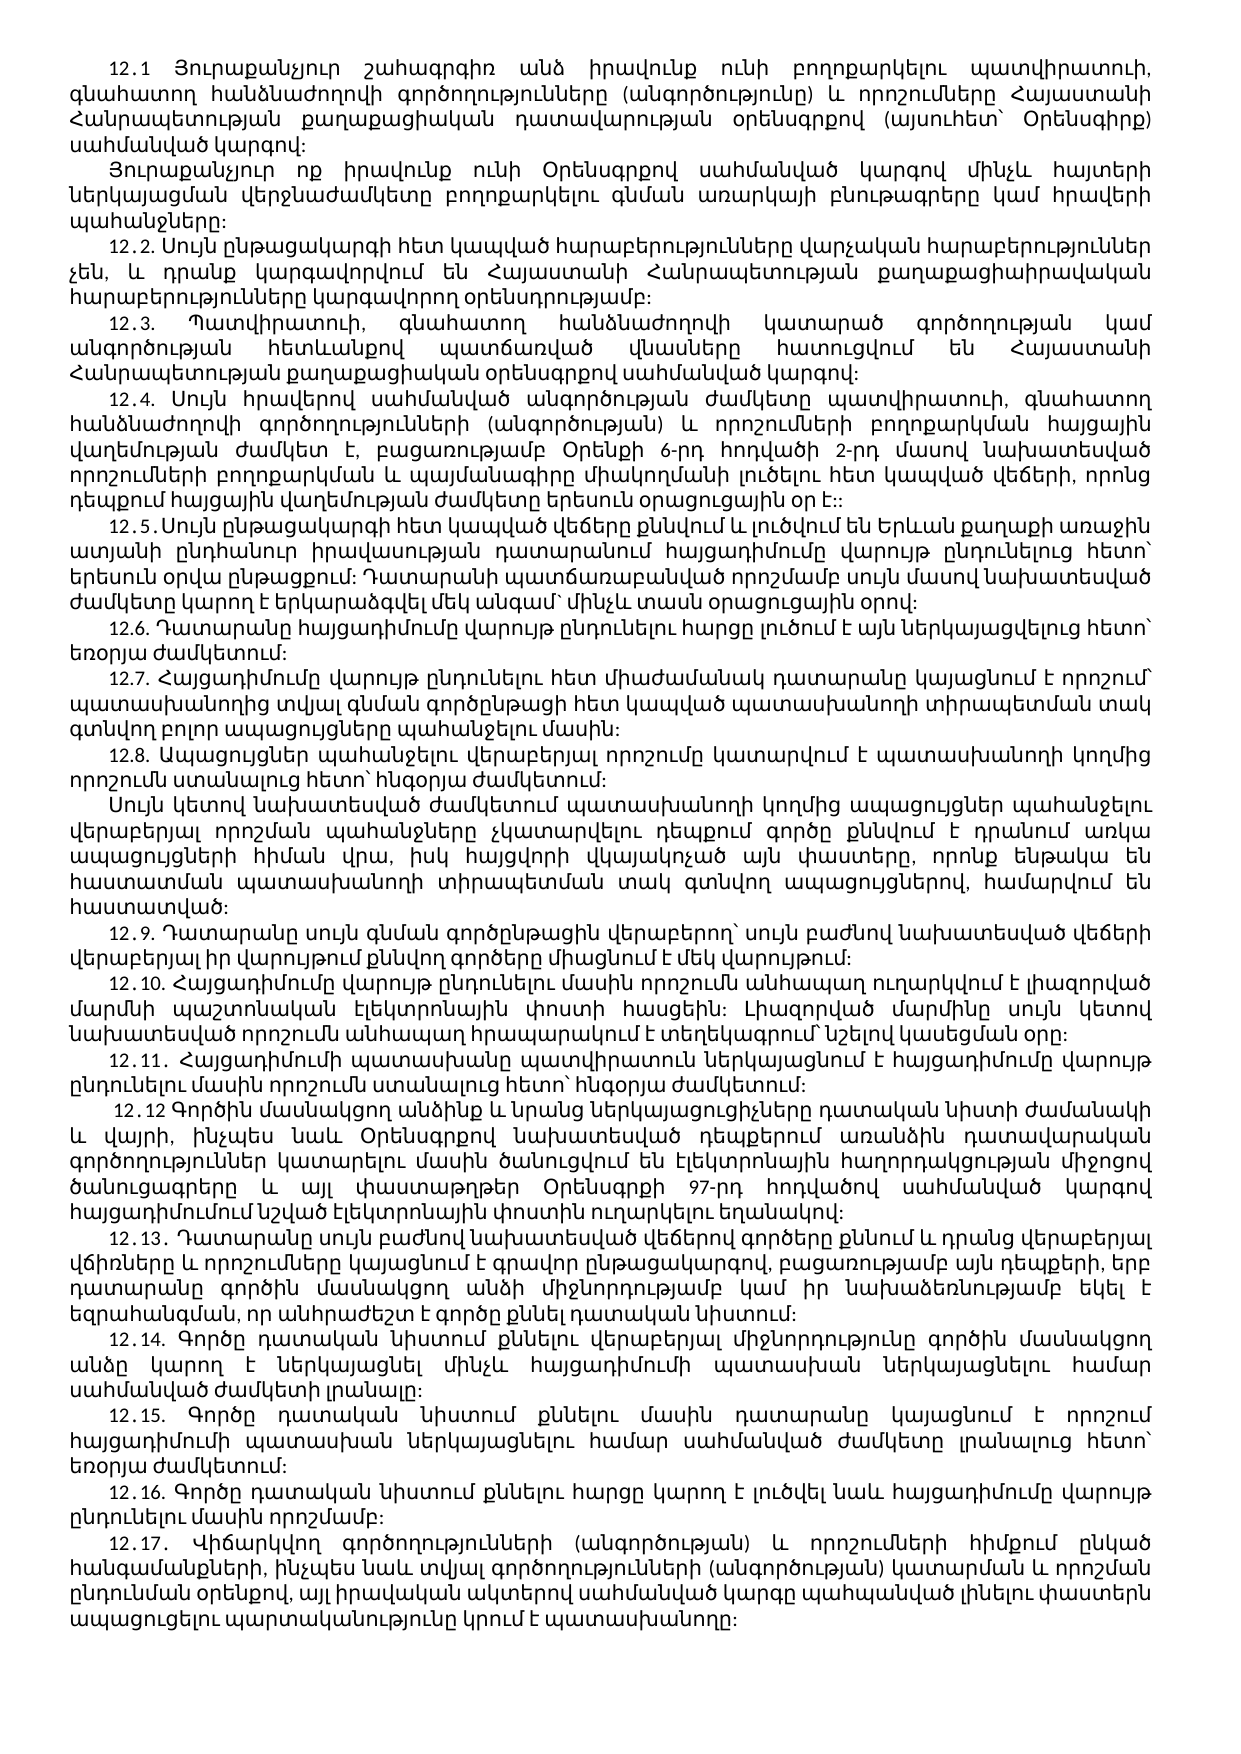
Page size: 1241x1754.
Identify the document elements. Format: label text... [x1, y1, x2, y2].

text 12․15. Գործը դատական նիստում քննելու մասին դատարանը կայացնում է որոշում հայցադիմումի պատասխան ներկայացնելու համար սահմանված ժամկետը լրանալուց հետո՝ եռօրյա ժամկետում: [69, 1403, 1152, 1479]
text 12․12 Գործին մասնակցող անձինք և նրանց ներկայացուցիչները դատական նիստի ժամանակի և վայրի, ինչպես նաև Օրենսգրքով նախատեսված դեպքերում առանձին դատավարական գործողություններ կատարելու մասին ծանուցվում են էլեկտրոնային հաղորդակցության միջոցով ծանուցագրերը և այլ փաստաթղթեր Օրենսգրքի 97-րդ հոդվածով սահմանված կարգով հայցադիմումում նշված էլեկտրոնային փոստին ուղարկելու եղանակով: [69, 1098, 1152, 1225]
text 12․14. Գործը դատական նիստում քննելու վերաբերյալ միջնորդությունը գործին մասնակցող անձը կարող է ներկայացնել մինչև հայցադիմումի պատասխան ներկայացնելու համար սահմանված ժամկետի լրանալը: [69, 1326, 1152, 1403]
text 12․3. Պատվիրատուի, գնահատող հանձնաժողովի կատարած գործողության կամ անգործության հետևանքով պատճառված վնասները հատուցվում են Հայաստանի Հանրապետության քաղաքացիական օրենսգրքով սահմանված կարգով: [69, 310, 1152, 386]
text 12․10. Հայցադիմումը վարույթ ընդունելու մասին որոշումն անհապաղ ուղարկվում է լիազորված մարմնի պաշտոնական էլեկտրոնային փոստի հասցեին: Լիազորված մարմինը սույն կետով նախատեսված որոշումն անհապաղ հրապարակում է տեղեկագրում՝ նշելով կասեցման օրը: [69, 971, 1152, 1047]
text 12.7. Հայցադիմումը վարույթ ընդունելու հետ միաժամանակ դատարանը կայացնում է որոշում՝ պատասխանողից տվյալ գնման գործընթացի հետ կապված պատասխանողի տիրապետման տակ գտնվող բոլոր ապացույցները պահանջելու մասին: [69, 666, 1152, 742]
text 12․5․Սույն ընթացակարգի հետ կապված վեճերը քննվում և լուծվում են Երևան քաղաքի առաջին ատյանի ընդհանուր իրավասության դատարանում հայցադիմումը վարույթ ընդունելուց հետո՝ երեսուն օրվա ընթացքում: Դատարանի պատճառաբանված որոշմամբ սույն մասով նախատեսված ժամկետը կարող է երկարաձգվել մեկ անգամ` մինչև տասն օրացուցային օրով: [69, 513, 1152, 615]
text 12.8. Ապացույցներ պահանջելու վերաբերյալ որոշումը կատարվում է պատասխանողի կողմից որոշումն ստանալուց հետո՝ հնգօրյա ժամկետում: [69, 742, 1152, 793]
text 12․16. Գործը դատական նիստում քննելու հարցը կարող է լուծվել նաև հայցադիմումը վարույթ ընդունելու մասին որոշմամբ: [69, 1479, 1152, 1530]
text 12․17․ Վիճարկվող գործողությունների (անգործության) և որոշումների հիմքում ընկած հանգամանքների, ինչպես նաև տվյալ գործողությունների (անգործության) կատարման և որոշման ընդունման օրենքով, այլ իրավական ակտերով սահմանված կարգը պահպանված լինելու փաստերն ապացուցելու պարտականությունը կրում է պատասխանողը: [69, 1530, 1152, 1631]
text 12․2. Սույն ընթացակարգի հետ կապված հարաբերությունները վարչական հարաբերություններ չեն, և դրանք կարգավորվում են Հայաստանի Հանրապետության քաղաքացիաիրավական հարաբերությունները կարգավորող օրենսդրությամբ: [69, 233, 1152, 310]
text Յուրաքանչյուր ոք իրավունք ունի Օրենսգրքով սահմանված կարգով մինչև հայտերի ներկայացման վերջնաժամկետը բողոքարկելու գնման առարկայի բնութագրերը կամ հրավերի պահանջները: [69, 157, 1152, 233]
text 12․4. Սույն հրավերով սահմանված անգործության ժամկետը պատվիրատուի, գնահատող հանձնաժողովի գործողությունների (անգործության) և որոշումների բողոքարկման հայցային վաղեմության ժամկետ է, բացառությամբ Օրենքի 6-րդ հոդվածի 2-րդ մասով նախատեսված որոշումների բողոքարկման և պայմանագիրը միակողմանի լուծելու հետ կապված վեճերի, որոնց դեպքում հայցային վաղեմության ժամկետը երեսուն օրացուցային օր է:: [69, 386, 1152, 513]
text 12․1 Յուրաքանչյուր շահագրգիռ անձ իրավունք ունի բողոքարկելու պատվիրատուի, գնահատող հանձնաժողովի գործողությունները (անգործությունը) և որոշումները Հայաստանի Հանրապետության քաղաքացիական դատավարության օրենսգրքով (այսուհետ՝ Օրենսգիրք) սահմանված կարգով: [69, 56, 1152, 157]
text 12․11․ Հայցադիմումի պատասխանը պատվիրատուն ներկայացնում է հայցադիմումը վարույթ ընդունելու մասին որոշումն ստանալուց հետո՝ հնգօրյա ժամկետում: [69, 1047, 1152, 1098]
text 12․9. Դատարանը սույն գնման գործընթացին վերաբերող՝ սույն բաժնով նախատեսված վեճերի վերաբերյալ իր վարույթում քննվող գործերը միացնում է մեկ վարույթում: [69, 920, 1152, 971]
text 12.6. Դատարանը հայցադիմումը վարույթ ընդունելու հարցը լուծում է այն ներկայացվելուց հետո՝ եռօրյա ժամկետում: [69, 615, 1152, 666]
text Սույն կետով նախատեսված ժամկետում պատասխանողի կողմից ապացույցներ պահանջելու վերաբերյալ որոշման պահանջները չկատարվելու դեպքում գործը քննվում է դրանում առկա ապացույցների հիման վրա, իսկ հայցվորի վկայակոչած այն փաստերը, որոնք ենթակա են հաստատման պատասխանողի տիրապետման տակ գտնվող ապացույցներով, համարվում են հաստատված: [69, 793, 1152, 920]
text 12․13․ Դատարանը սույն բաժնով նախատեսված վեճերով գործերը քննում և դրանց վերաբերյալ վճիռները և որոշումները կայացնում է գրավոր ընթացակարգով, բացառությամբ այն դեպքերի, երբ դատարանը գործին մասնակցող անձի միջնորդությամբ կամ իր նախաձեռնությամբ եկել է եզրահանգման, որ անհրաժեշտ է գործը քննել դատական նիստում: [69, 1225, 1152, 1326]
